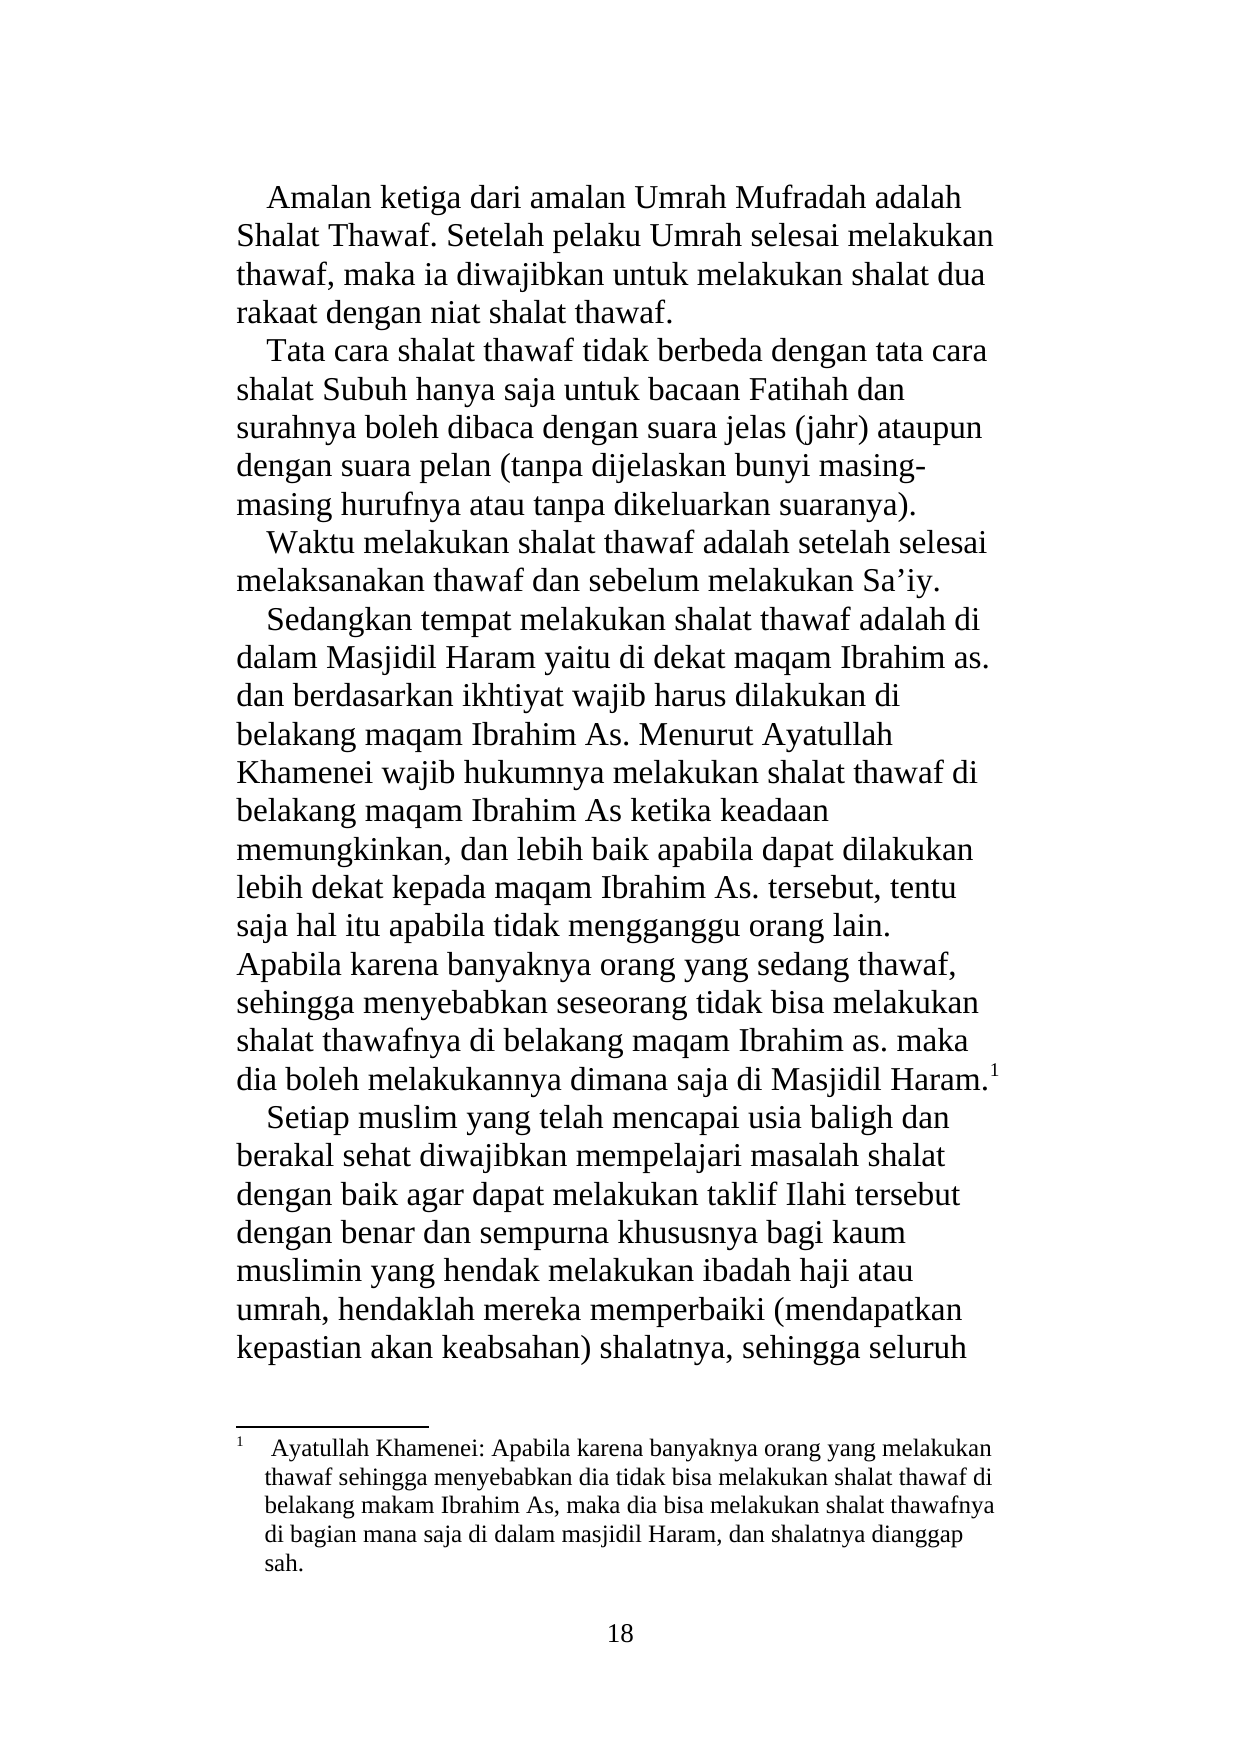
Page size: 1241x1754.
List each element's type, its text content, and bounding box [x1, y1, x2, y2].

text Amalan ketiga dari amalan Umrah Mufradah adalah Shalat Thawaf. Setelah pelaku Umrah selesai melakukan thawaf, maka ia diwajibkan untuk melakukan shalat dua rakaat dengan niat shalat thawaf. [236, 177, 1004, 331]
text Tata cara shalat thawaf tidak berbeda dengan tata cara shalat Subuh hanya saja untuk bacaan Fatihah dan surahnya boleh dibaca dengan suara jelas (jahr) ataupun dengan suara pelan (tanpa dijelaskan bunyi masing-masing hurufnya atau tanpa dikeluarkan suaranya). [236, 331, 1004, 522]
text Waktu melakukan shalat thawaf adalah setelah selesai melaksanakan thawaf dan sebelum melakukan Sa’iy. [236, 522, 1004, 599]
text Sedangkan tempat melakukan shalat thawaf adalah di dalam Masjidil Haram yaitu di dekat maqam Ibrahim as. dan berdasarkan ikhtiyat wajib harus dilakukan di belakang maqam Ibrahim As. Menurut Ayatullah Khamenei wajib hukumnya melakukan shalat thawaf di belakang maqam Ibrahim As ketika keadaan memungkinkan, dan lebih baik apabila dapat dilakukan lebih dekat kepada maqam Ibrahim As. tersebut, tentu saja hal itu apabila tidak mengganggu orang lain. Apabila karena banyaknya orang yang sedang thawaf, sehingga menyebabkan seseorang tidak bisa melakukan shalat thawafnya di belakang maqam Ibrahim as. maka dia boleh melakukannya dimana saja di Masjidil Haram. [236, 599, 1004, 1097]
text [236, 1097, 1004, 1366]
